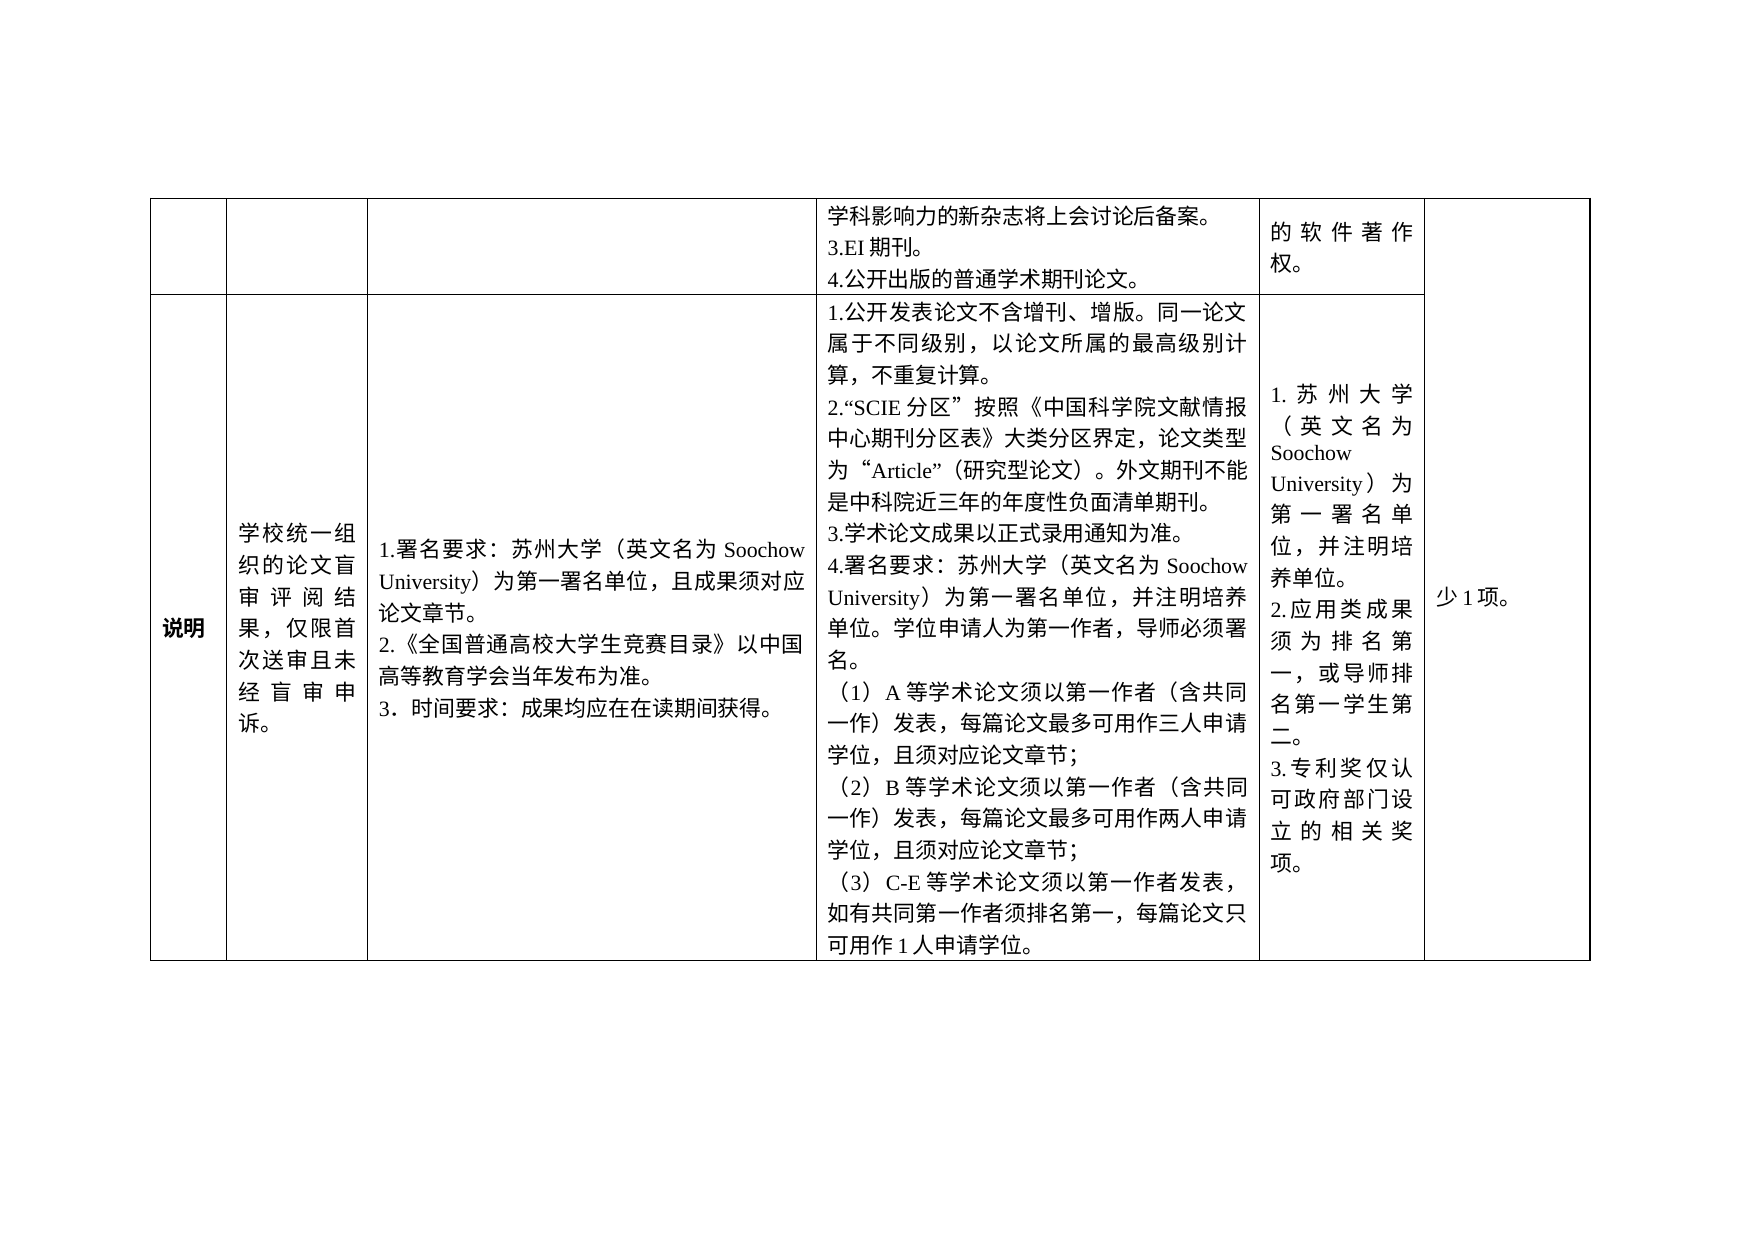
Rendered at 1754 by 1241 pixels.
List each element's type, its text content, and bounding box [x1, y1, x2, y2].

table_cell 说明 [151, 295, 226, 960]
table_cell [227, 199, 367, 294]
table_cell 学校统一组织的论文盲审评阅结果，仅限首次送审且未经盲审申诉。 [227, 295, 367, 960]
table_cell E [151, 199, 226, 294]
table_cell [368, 199, 816, 294]
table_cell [817, 199, 1259, 294]
table_cell 1.公开发表论文不含增刊、增版。同一论文属于不同级别，以论文所属的最高级别计算，不重复计算。 2.“SCIE分区”按照《中国科学院文献情报中心期刊分区表》大类分区界定，论文类型为“Article”（研究型论文）。外文期刊不能是中科院近三年的年度性负面清单期刊。 3.学术论文成果以正式录用通知为准。 4.署名要求：苏州大学（英文名为Soochow University）为第一署名单位，并注明培养单位。学位申请人为第一作者，导师必须署名。 （1）A等学术论文须以第一作者（含共同一作）发表，每篇论文最多可用作三人申请学位，且须对应论文章节； （2）B等学术论文须以第一作者（含共同一作）发表，每篇论文最多可用作两人申请学位，且须对应论文章节； （3）C-E等学术论文须以第一作者发表，如有共同第一作者须排名第一，每篇论文只可用作1人申请学位。 [817, 295, 1259, 960]
table_cell 1.署名要求：苏州大学（英文名为Soochow University）为第一署名单位，且成果须对应论文章节。 2.《全国普通高校大学生竞赛目录》以中国高等教育学会当年发布为准。 3．时间要求：成果均应在在读期间获得。 [368, 295, 816, 960]
table_cell 1.苏州大学（英文名为Soochow University）为第一署名单位，并注明培养单位。 2.应用类成果须为排名第一，或导师排名第一学生第二。 3.专利奖仅认可政府部门设立的相关奖项。 [1260, 295, 1424, 960]
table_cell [1260, 199, 1424, 294]
